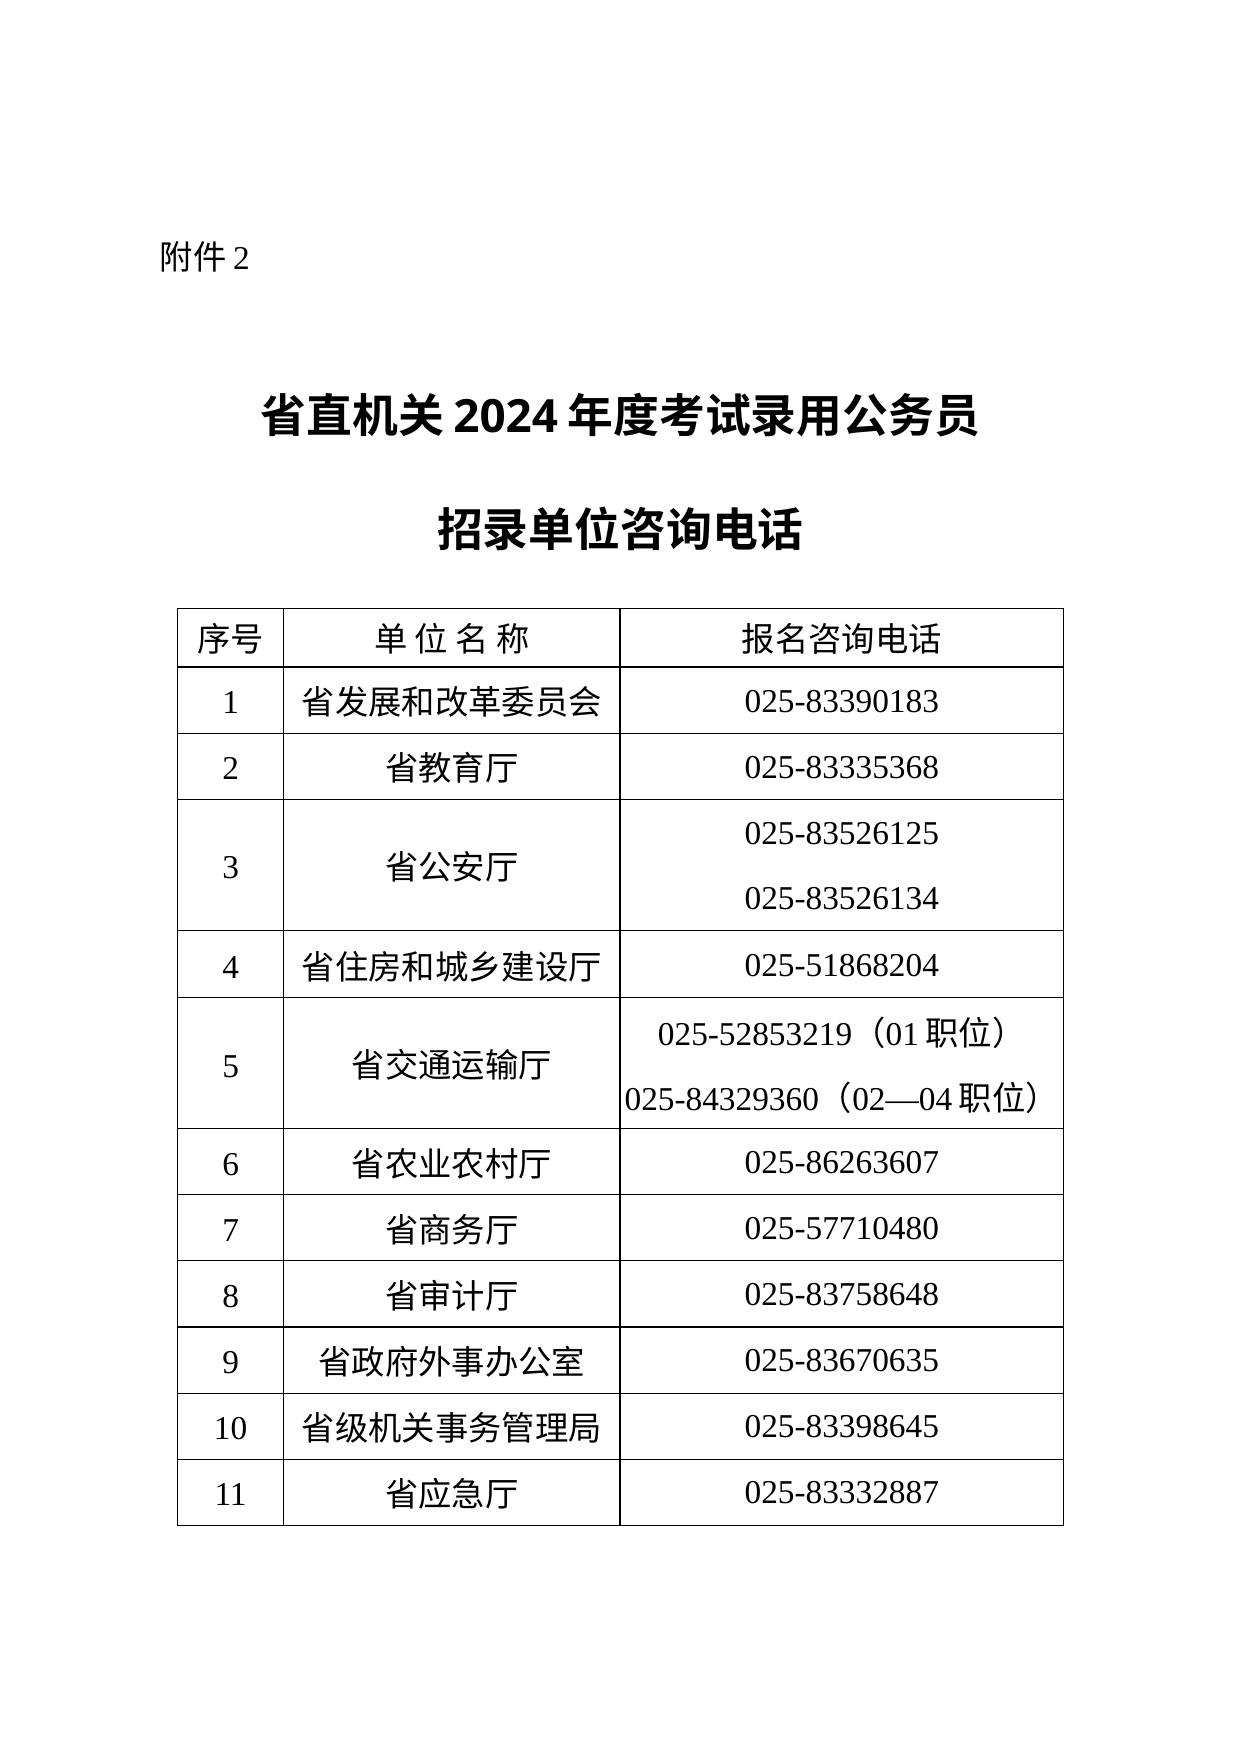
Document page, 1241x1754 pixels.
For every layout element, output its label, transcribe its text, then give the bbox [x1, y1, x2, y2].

table_cell 025-83670635 [621, 1328, 1063, 1392]
table_cell 2 [178, 734, 283, 798]
text 附件2 [159, 219, 1081, 282]
table_cell 025-83398645 [621, 1394, 1063, 1458]
table_cell 7 [178, 1195, 283, 1260]
table_cell 4 [178, 931, 283, 997]
table_cell 025-86263607 [621, 1129, 1063, 1194]
table_cell 025-83335368 [621, 734, 1063, 798]
table_header 报名咨询电话 [621, 609, 1063, 666]
table_cell 025-83526125 025-83526134 [621, 800, 1063, 929]
table_cell 省公安厅 [284, 800, 619, 929]
table_cell 11 [178, 1460, 283, 1524]
table_cell 5 [178, 998, 283, 1128]
table_cell 025-52853219（01职位） 025-84329360（02—04职位） [621, 998, 1063, 1128]
table_cell 省交通运输厅 [284, 998, 619, 1128]
table_cell 省教育厅 [284, 734, 619, 798]
table_cell 省政府外事办公室 [284, 1328, 619, 1392]
table_cell 3 [178, 800, 283, 929]
table_cell 025-83390183 [621, 668, 1063, 732]
table_cell 1 [178, 668, 283, 732]
table_cell 省商务厅 [284, 1195, 619, 1260]
table_header 单 位 名 称 [284, 609, 619, 666]
table_cell 省农业农村厅 [284, 1129, 619, 1194]
table_cell 025-83332887 [621, 1460, 1063, 1524]
text 省直机关2024年度考试录用公务员 [159, 363, 1081, 461]
table_cell 8 [178, 1261, 283, 1326]
table_cell 10 [178, 1394, 283, 1458]
table_cell 省级机关事务管理局 [284, 1394, 619, 1458]
table_cell 省住房和城乡建设厅 [284, 931, 619, 997]
table_cell 省发展和改革委员会 [284, 668, 619, 732]
table_cell 025-57710480 [621, 1195, 1063, 1260]
table_cell 025-83758648 [621, 1261, 1063, 1326]
table_cell 025-51868204 [621, 931, 1063, 997]
table_cell 省应急厅 [284, 1460, 619, 1524]
text 招录单位咨询电话 [159, 477, 1081, 575]
table_cell 9 [178, 1328, 283, 1392]
table_header 序号 [178, 609, 283, 666]
table_cell 省审计厅 [284, 1261, 619, 1326]
table_cell 6 [178, 1129, 283, 1194]
